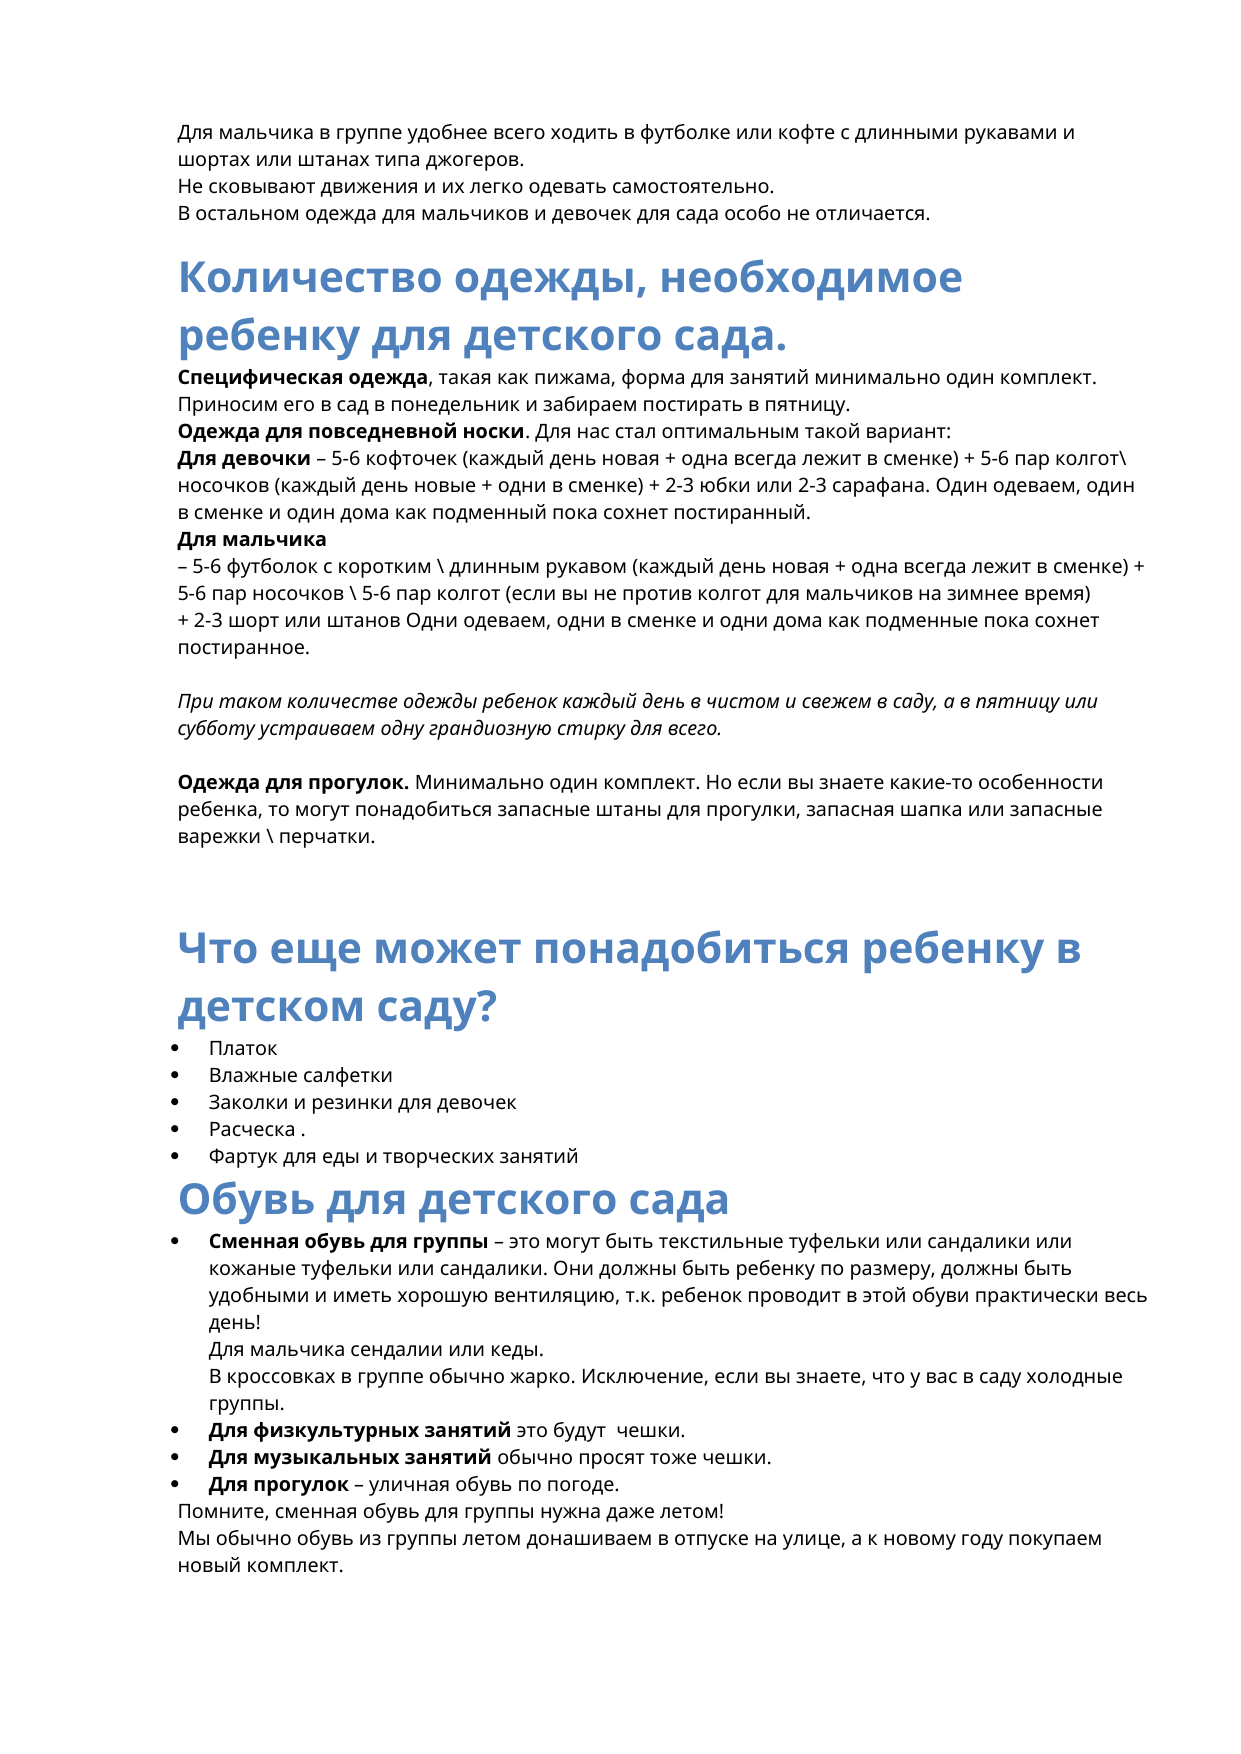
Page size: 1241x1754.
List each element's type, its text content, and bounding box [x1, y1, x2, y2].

text Не сковывают движения и их легко одевать самостоятельно. [177, 172, 1152, 199]
text Для мальчика в группе удобнее всего ходить в футболке или кофте с длинными рукавами и шортах или штанах типа джогеров. [177, 118, 1152, 172]
text Для мальчика [177, 525, 1152, 552]
text Обувь для детского сада [177, 1169, 1152, 1227]
text При таком количестве одежды ребенок каждый день в чистом и свежем в саду, а в пятницу или субботу устраиваем одну грандиозную стирку для всего. [177, 687, 1152, 741]
list Сменная обувь для группы – это могут быть текстильные туфельки или сандалики или кожаные туфельки или сандалики. Они должны быть ребенку по размеру, должны быть удобными и иметь хорошую вентиляцию, т.к. ребенок проводит в этой обуви практически весь день! Для мальчика сендалии или кеды. В кроссовках в группе обычно жарко. Исключение, если вы знаете, что у вас в саду холодные группы. [171, 1227, 1152, 1416]
text Одежда для прогулок. Минимально один комплект. Но если вы знаете какие-то особенности ребенка, то могут понадобиться запасные штаны для прогулки, запасная шапка или запасные варежки \ перчатки. [177, 768, 1152, 849]
list Платок [171, 1034, 1152, 1061]
list Влажные салфетки [171, 1061, 1152, 1088]
text Что еще может понадобиться ребенку в детском саду? [177, 918, 1152, 1034]
text + 2-3 шорт или штанов Одни одеваем, одни в сменке и одни дома как подменные пока сохнет постиранное. [177, 606, 1152, 660]
list Фартук для еды и творческих занятий [171, 1142, 1152, 1169]
list Для музыкальных занятий обычно просят тоже чешки. [171, 1443, 1152, 1470]
text Для девочки – 5-6 кофточек (каждый день новая + одна всегда лежит в сменке) + 5-6 пар колгот\носочков (каждый день новые + одни в сменке) + 2-3 юбки или 2-3 сарафана. Один одеваем, один в сменке и один дома как подменный пока сохнет постиранный. [177, 444, 1152, 525]
text Помните, сменная обувь для группы нужна даже летом! [177, 1497, 1152, 1524]
list Для физкультурных занятий это будут чешки. [171, 1416, 1152, 1443]
text – 5-6 футболок с коротким \ длинным рукавом (каждый день новая + одна всегда лежит в сменке) + 5-6 пар носочков \ 5-6 пар колгот (если вы не против колгот для мальчиков на зимнее время) [177, 552, 1152, 606]
list Расческа . [171, 1115, 1152, 1142]
text Одежда для повседневной носки. Для нас стал оптимальным такой вариант: [177, 417, 1152, 444]
text В остальном одежда для мальчиков и девочек для сада особо не отличается. [177, 199, 1152, 226]
text Специфическая одежда, такая как пижама, форма для занятий минимально один комплект. Приносим его в сад в понедельник и забираем постирать в пятницу. [177, 363, 1152, 417]
list Заколки и резинки для девочек [171, 1088, 1152, 1115]
text Мы обычно обувь из группы летом донашиваем в отпуске на улице, а к новому году покупаем новый комплект. [177, 1524, 1152, 1578]
list Для прогулок – уличная обувь по погоде. [171, 1470, 1152, 1497]
text Количество одежды, необходимое ребенку для детского сада. [177, 247, 1152, 363]
